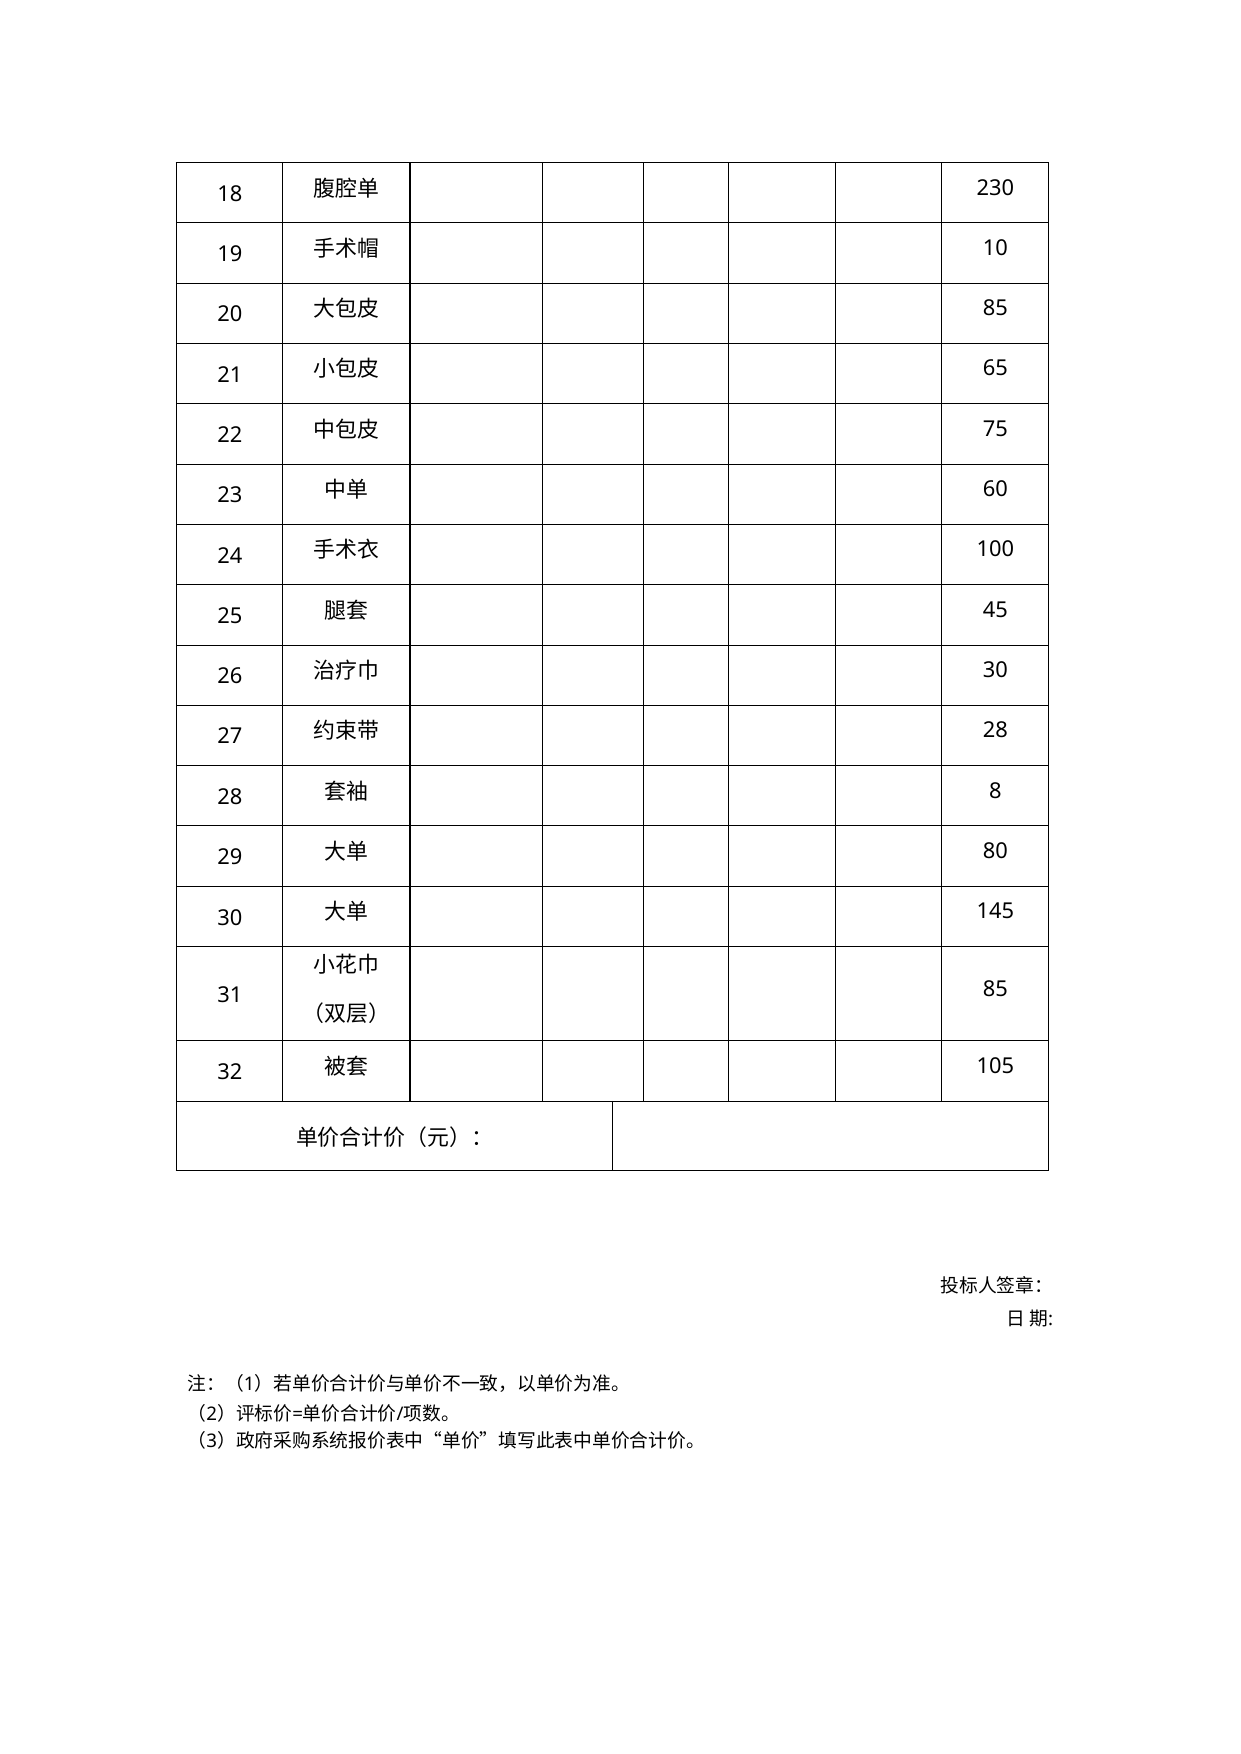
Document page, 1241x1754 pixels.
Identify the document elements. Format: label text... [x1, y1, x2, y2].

table_cell [411, 465, 542, 524]
table_cell [836, 826, 941, 886]
table_cell 60 [942, 465, 1048, 524]
table_cell 31 [177, 947, 282, 1040]
table_cell [729, 404, 835, 463]
table_cell [729, 525, 835, 584]
table_cell [543, 646, 643, 705]
table_cell [644, 223, 728, 283]
table_cell 27 [177, 706, 282, 765]
table_cell 大单 [283, 887, 409, 946]
table_cell [411, 525, 542, 584]
table_cell [644, 1041, 728, 1101]
table_cell [729, 163, 835, 222]
table_cell [543, 525, 643, 584]
table_cell 20 [177, 284, 282, 343]
table_cell [836, 947, 941, 1040]
table_cell 小花巾 （双层） [283, 947, 409, 1040]
table_cell [729, 465, 835, 524]
table_cell [411, 646, 542, 705]
table_cell [411, 706, 542, 765]
table_cell 单价合计价（元）： [177, 1102, 612, 1170]
table_cell 约束带 [283, 706, 409, 765]
table_cell [411, 947, 542, 1040]
text 投标人签章： [187, 1268, 1053, 1301]
table_cell [644, 465, 728, 524]
table_cell [644, 163, 728, 222]
table_cell 18 [177, 163, 282, 222]
table_cell [836, 525, 941, 584]
table_cell [543, 585, 643, 644]
table_cell [836, 706, 941, 765]
table_cell [729, 1041, 835, 1101]
table_cell [411, 404, 542, 463]
table_cell 25 [177, 585, 282, 644]
table_cell [836, 465, 941, 524]
table_cell [644, 766, 728, 825]
table_cell [729, 585, 835, 644]
table_cell [411, 585, 542, 644]
table_cell [729, 826, 835, 886]
table_cell 26 [177, 646, 282, 705]
table_cell [543, 223, 643, 283]
table_cell [543, 887, 643, 946]
table_cell [836, 646, 941, 705]
table_cell [411, 223, 542, 283]
table_cell [543, 284, 643, 343]
table_cell 145 [942, 887, 1048, 946]
table_cell 85 [942, 284, 1048, 343]
table_cell 手术衣 [283, 525, 409, 584]
table_cell 大单 [283, 826, 409, 886]
table_cell [543, 344, 643, 403]
table_cell [411, 284, 542, 343]
table_cell [644, 585, 728, 644]
table_cell [729, 646, 835, 705]
table_cell [411, 887, 542, 946]
table_cell [543, 766, 643, 825]
table_cell [836, 887, 941, 946]
table_cell [729, 344, 835, 403]
table_cell [543, 404, 643, 463]
table_cell [836, 585, 941, 644]
table_cell [644, 525, 728, 584]
table_cell 80 [942, 826, 1048, 886]
table_cell [836, 766, 941, 825]
table_cell [644, 404, 728, 463]
table_cell [836, 344, 941, 403]
table_cell 100 [942, 525, 1048, 584]
list （2）评标价=单价合计价/项数。 [187, 1398, 1053, 1426]
list （3）政府采购系统报价表中“单价”填写此表中单价合计价。 [187, 1426, 1053, 1453]
table_cell [729, 706, 835, 765]
table_cell [543, 947, 643, 1040]
table_cell 大包皮 [283, 284, 409, 343]
table_cell 65 [942, 344, 1048, 403]
table_cell [543, 826, 643, 886]
table_cell [729, 766, 835, 825]
table_cell 29 [177, 826, 282, 886]
table_cell 23 [177, 465, 282, 524]
table_cell 腹腔单 [283, 163, 409, 222]
table_cell [613, 1102, 1048, 1170]
table_cell 腿套 [283, 585, 409, 644]
table_cell [411, 826, 542, 886]
table_cell 19 [177, 223, 282, 283]
table_cell [644, 284, 728, 343]
table_cell [411, 766, 542, 825]
table_cell 28 [177, 766, 282, 825]
table_cell [836, 1041, 941, 1101]
text 日 期: [187, 1301, 1053, 1333]
table_cell [729, 223, 835, 283]
table_cell 21 [177, 344, 282, 403]
table_cell 手术帽 [283, 223, 409, 283]
table_cell [644, 646, 728, 705]
table_cell 28 [942, 706, 1048, 765]
table_cell 24 [177, 525, 282, 584]
table_cell 10 [942, 223, 1048, 283]
table_cell [836, 404, 941, 463]
table_cell [411, 1041, 542, 1101]
table_cell [729, 947, 835, 1040]
table_cell 22 [177, 404, 282, 463]
table_cell [543, 706, 643, 765]
table_cell 中包皮 [283, 404, 409, 463]
table_cell 治疗巾 [283, 646, 409, 705]
table_cell 被套 [283, 1041, 409, 1101]
table_cell [644, 344, 728, 403]
table_cell 230 [942, 163, 1048, 222]
table_cell 75 [942, 404, 1048, 463]
table_cell [729, 887, 835, 946]
table_cell [543, 163, 643, 222]
table_cell 30 [942, 646, 1048, 705]
table_cell 30 [177, 887, 282, 946]
table_cell [836, 284, 941, 343]
table_cell [644, 706, 728, 765]
table_cell [836, 223, 941, 283]
table_cell [411, 163, 542, 222]
table_cell [644, 947, 728, 1040]
table_cell [644, 887, 728, 946]
text 注：（1）若单价合计价与单价不一致，以单价为准。 [187, 1366, 1053, 1398]
table_cell 套袖 [283, 766, 409, 825]
table_cell [729, 284, 835, 343]
table_cell [543, 1041, 643, 1101]
table_cell [411, 344, 542, 403]
table_cell [836, 163, 941, 222]
table_cell [543, 465, 643, 524]
table_cell 小包皮 [283, 344, 409, 403]
table_cell 32 [177, 1041, 282, 1101]
table_cell 85 [942, 947, 1048, 1040]
table_cell 8 [942, 766, 1048, 825]
table_cell 45 [942, 585, 1048, 644]
table_cell 中单 [283, 465, 409, 524]
table_cell [644, 826, 728, 886]
table_cell 105 [942, 1041, 1048, 1101]
